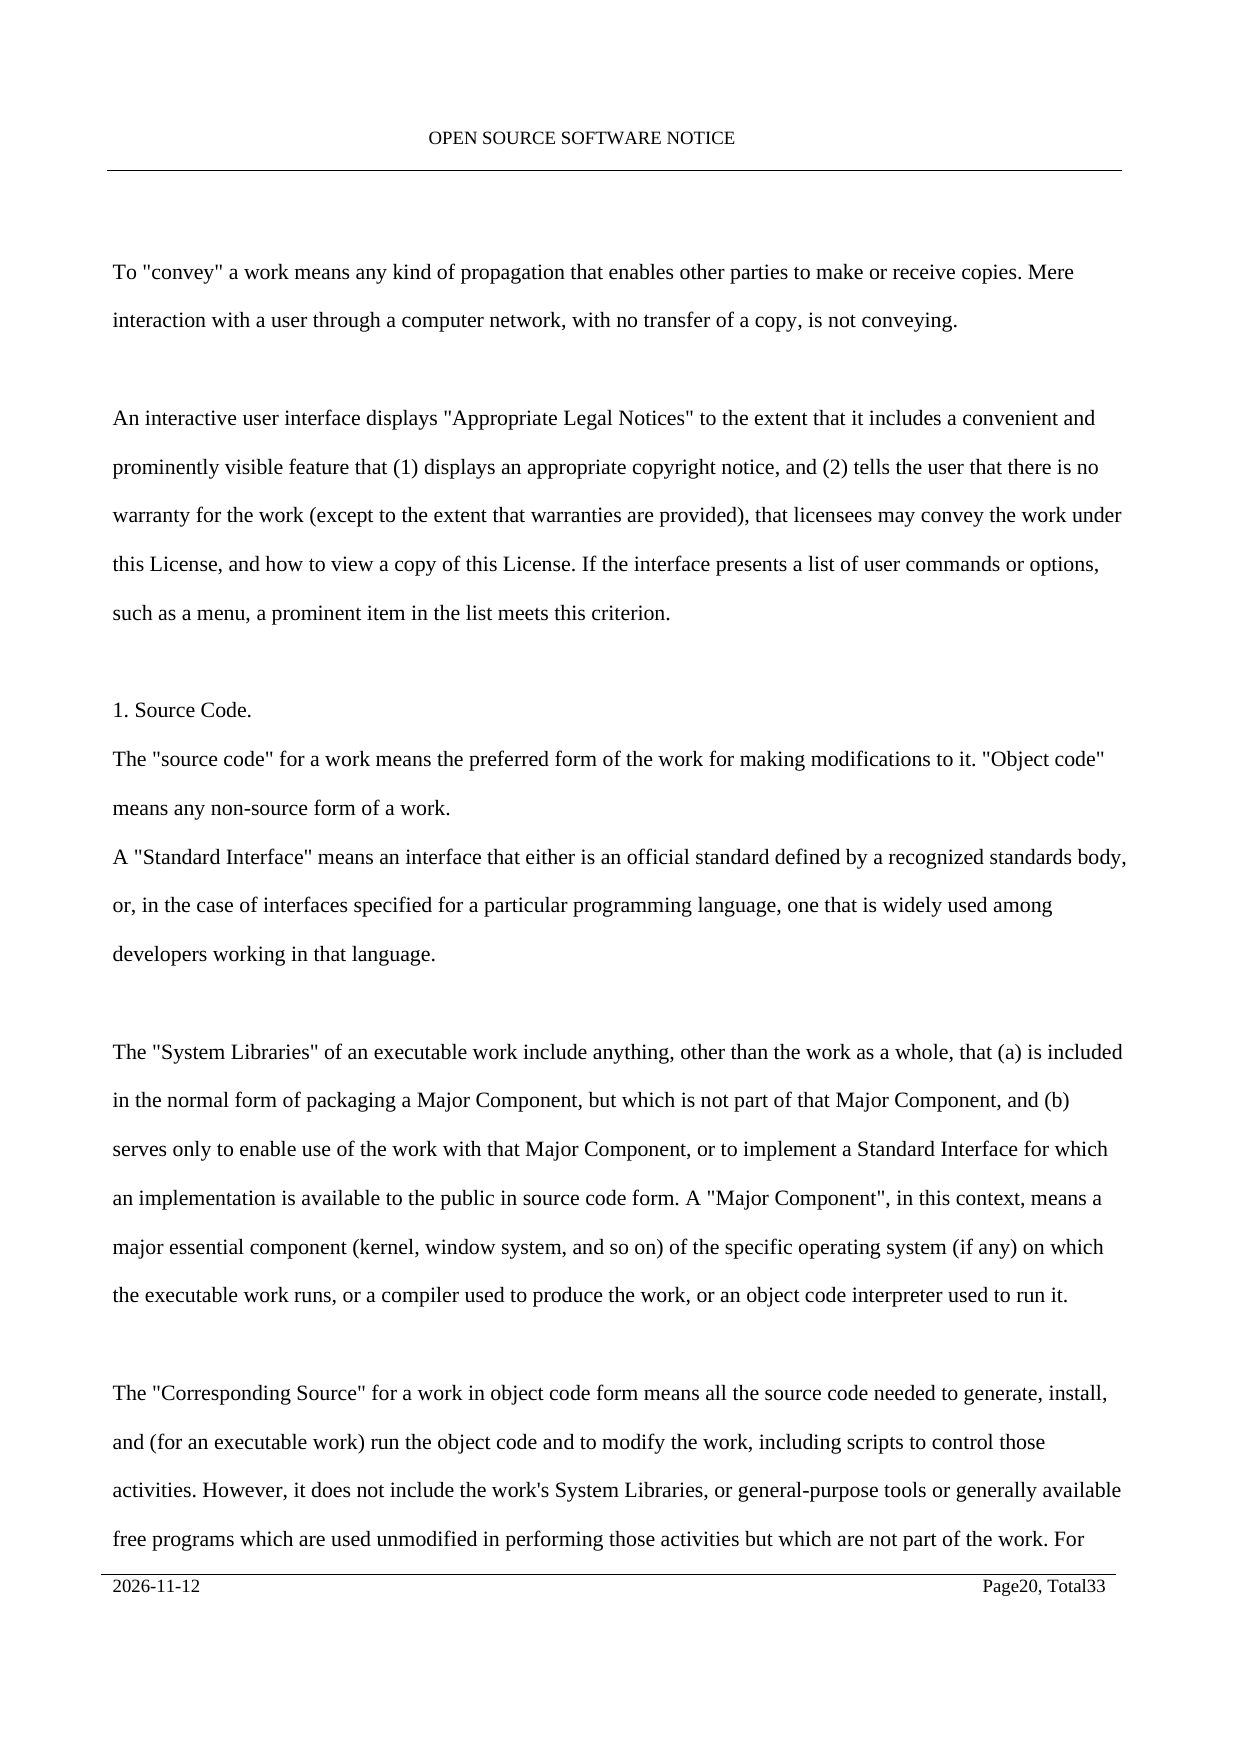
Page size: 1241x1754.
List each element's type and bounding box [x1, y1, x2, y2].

text [112, 206, 1128, 1555]
